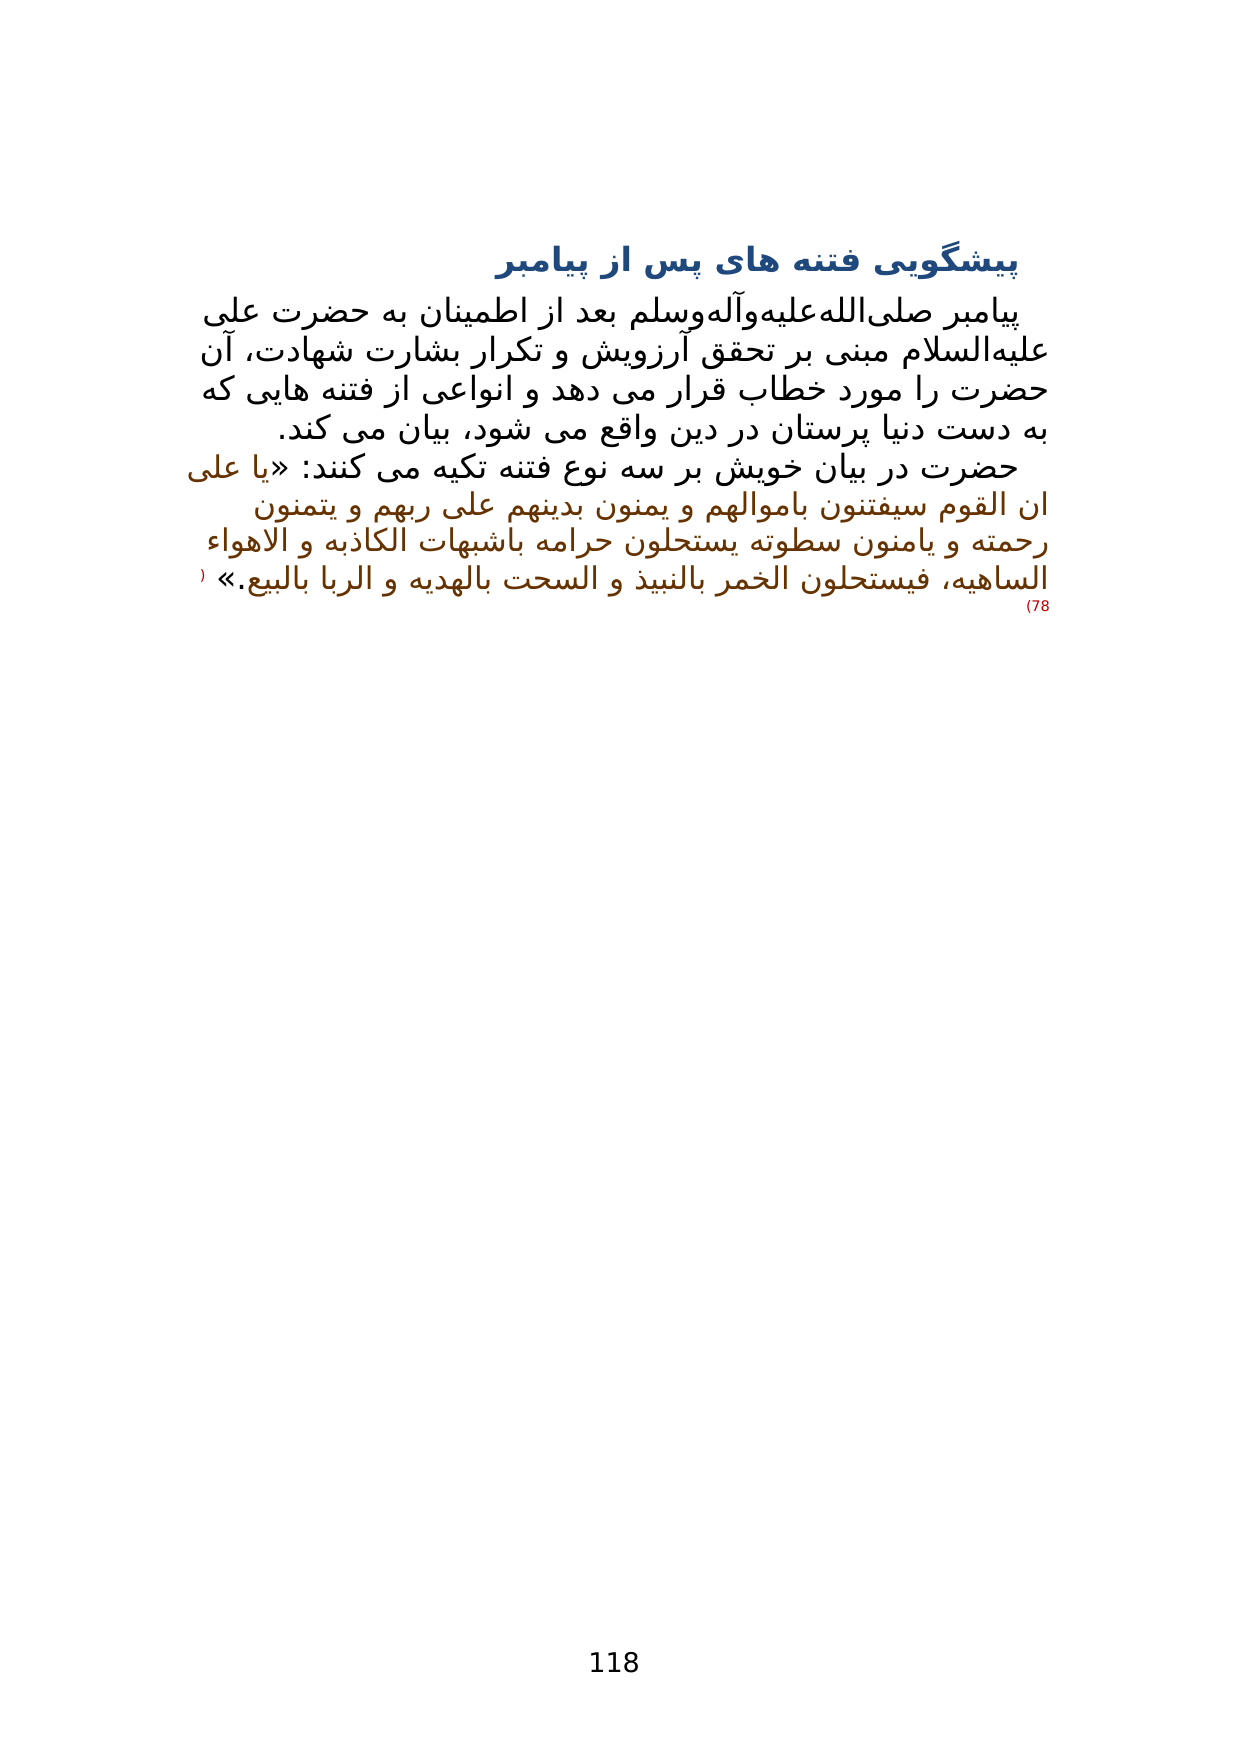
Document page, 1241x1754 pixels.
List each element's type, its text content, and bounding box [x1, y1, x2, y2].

subtitle پيشگويى فتنه هاى پس از پيامبر [178, 241, 1050, 279]
text حضرت در بيان خويش بر سه نوع فتنه تکيه مى کنند: «يا على ان القوم سيفتنون باموالهم و يمنون بدينهم على ربهم و يتمنون رحمته و يامنون سطوته يستحلون حرامه باشبهات الکاذبه و الاهواء الساهيه، فيستحلون الخمر بالنبيذ و السحت بالهديه و الربا بالبيع.» (78) [178, 447, 1050, 627]
text پيامبر صلى‌الله‌عليه‌وآله‌وسلم بعد از اطمينان به حضرت على عليه‌السلام مبنى بر تحقق آرزويش و تکرار بشارت شهادت، آن حضرت را مورد خطاب قرار مى دهد و انواعى از فتنه هايى که به دست دنيا پرستان در دين واقع مى شود، بيان مى کند. [178, 292, 1050, 447]
